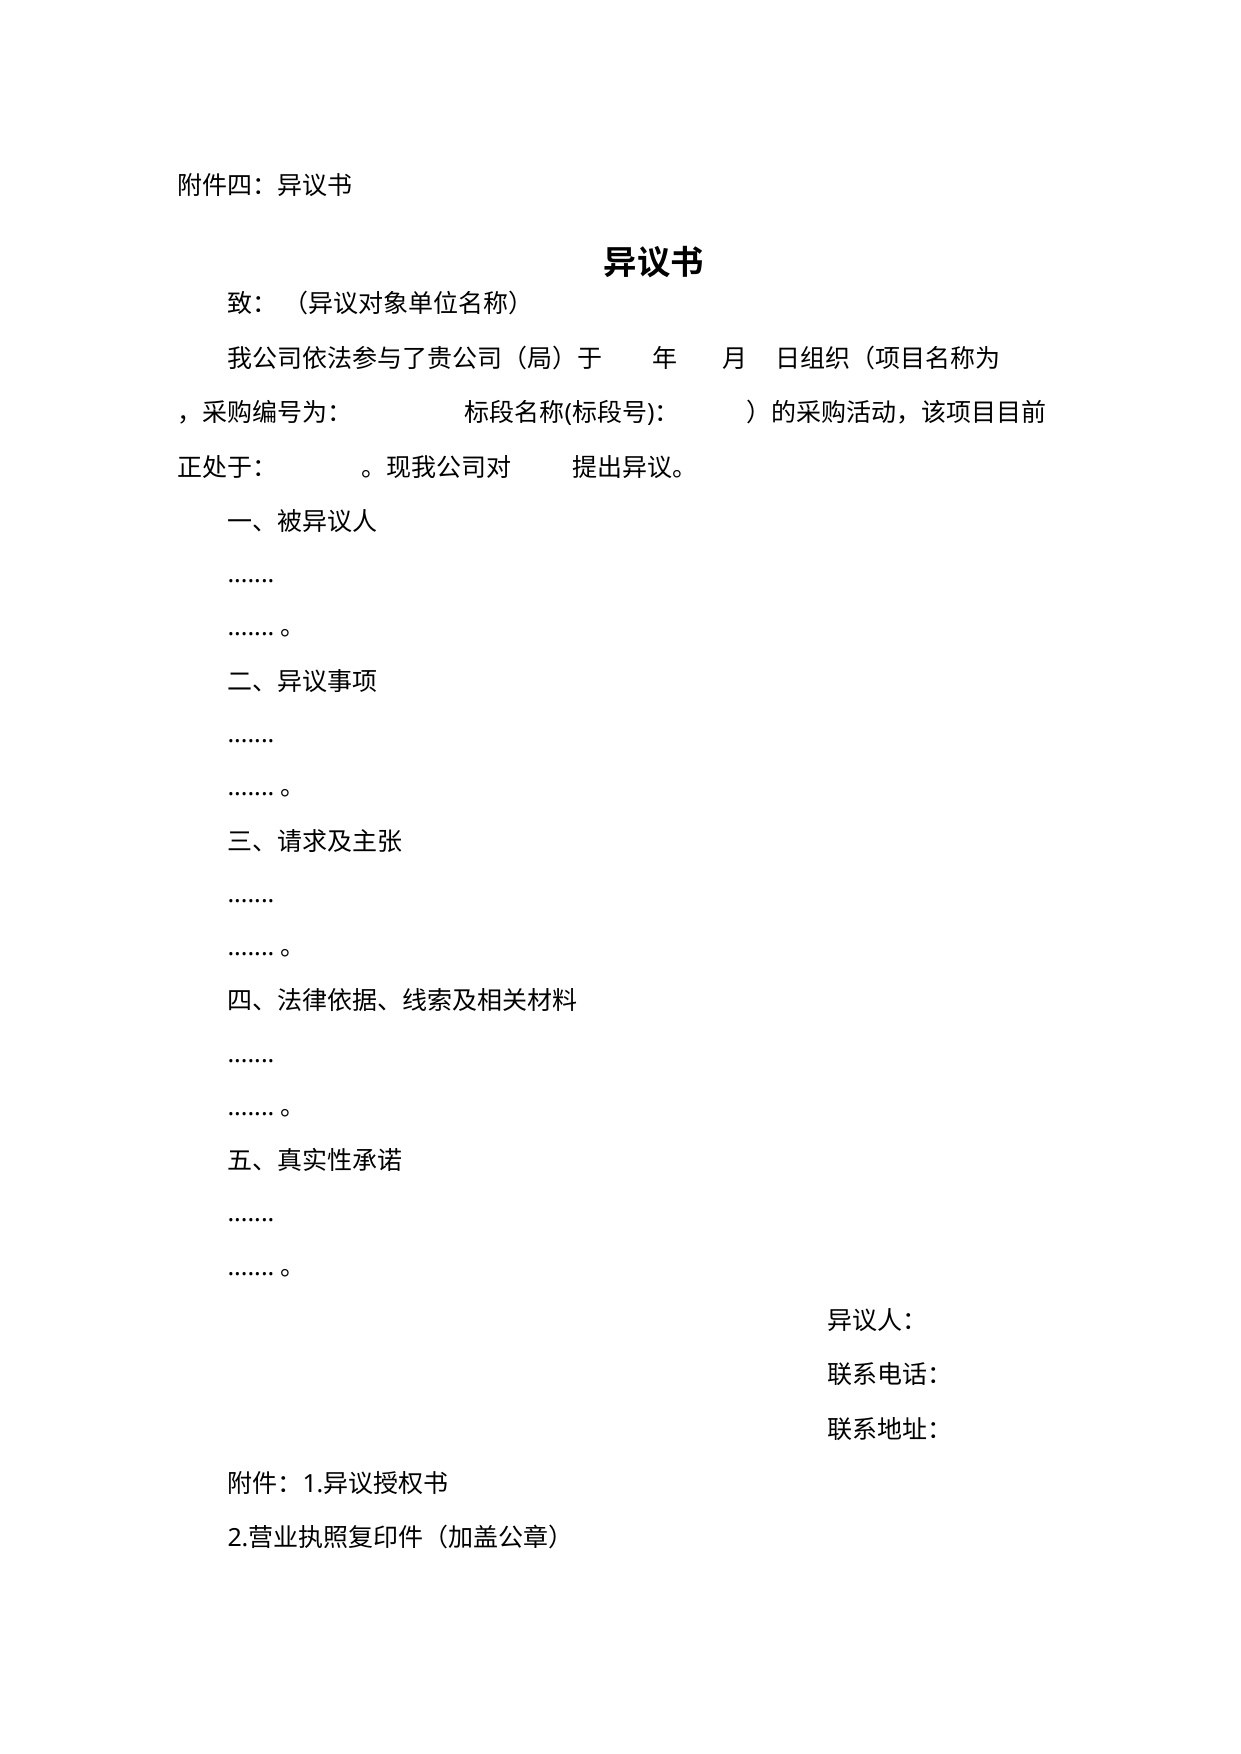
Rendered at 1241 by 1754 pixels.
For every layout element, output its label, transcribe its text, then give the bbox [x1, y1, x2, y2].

text ....... [177, 716, 1063, 750]
text 二、异议事项 [177, 661, 1063, 697]
text 一、被异议人 [177, 501, 1063, 538]
text 四、法律依据、线索及相关材料 [177, 981, 1063, 1017]
text ....... [177, 556, 1063, 590]
text ....... 。 [177, 767, 1063, 803]
text 2.营业执照复印件（加盖公章） [177, 1518, 1063, 1554]
text 异议书 [177, 236, 1063, 284]
text ....... 。 [177, 926, 1063, 963]
text 联系地址： [177, 1409, 1063, 1445]
text 我公司依法参与了贵公司（局）于 年 月 日组织（项目名称为 ，采购编号为： 标段名称(标段号)： ）的采购活动，该项目目前正处于： 。现我公司对 提出异议。 [177, 338, 1063, 483]
text 致： （异议对象单位名称） [177, 284, 1063, 320]
text 三、请求及主张 [177, 821, 1063, 857]
text 附件：1.异议授权书 [177, 1463, 1063, 1500]
text 附件四：异议书 [177, 165, 1063, 202]
text 联系电话： [177, 1355, 1063, 1391]
text ....... 。 [177, 607, 1063, 643]
text ....... [177, 1035, 1063, 1069]
text 异议人： [177, 1300, 1063, 1337]
text ....... 。 [177, 1086, 1063, 1122]
text ....... 。 [177, 1246, 1063, 1282]
text 五、真实性承诺 [177, 1141, 1063, 1177]
text ....... [177, 1195, 1063, 1229]
text ....... [177, 875, 1063, 909]
